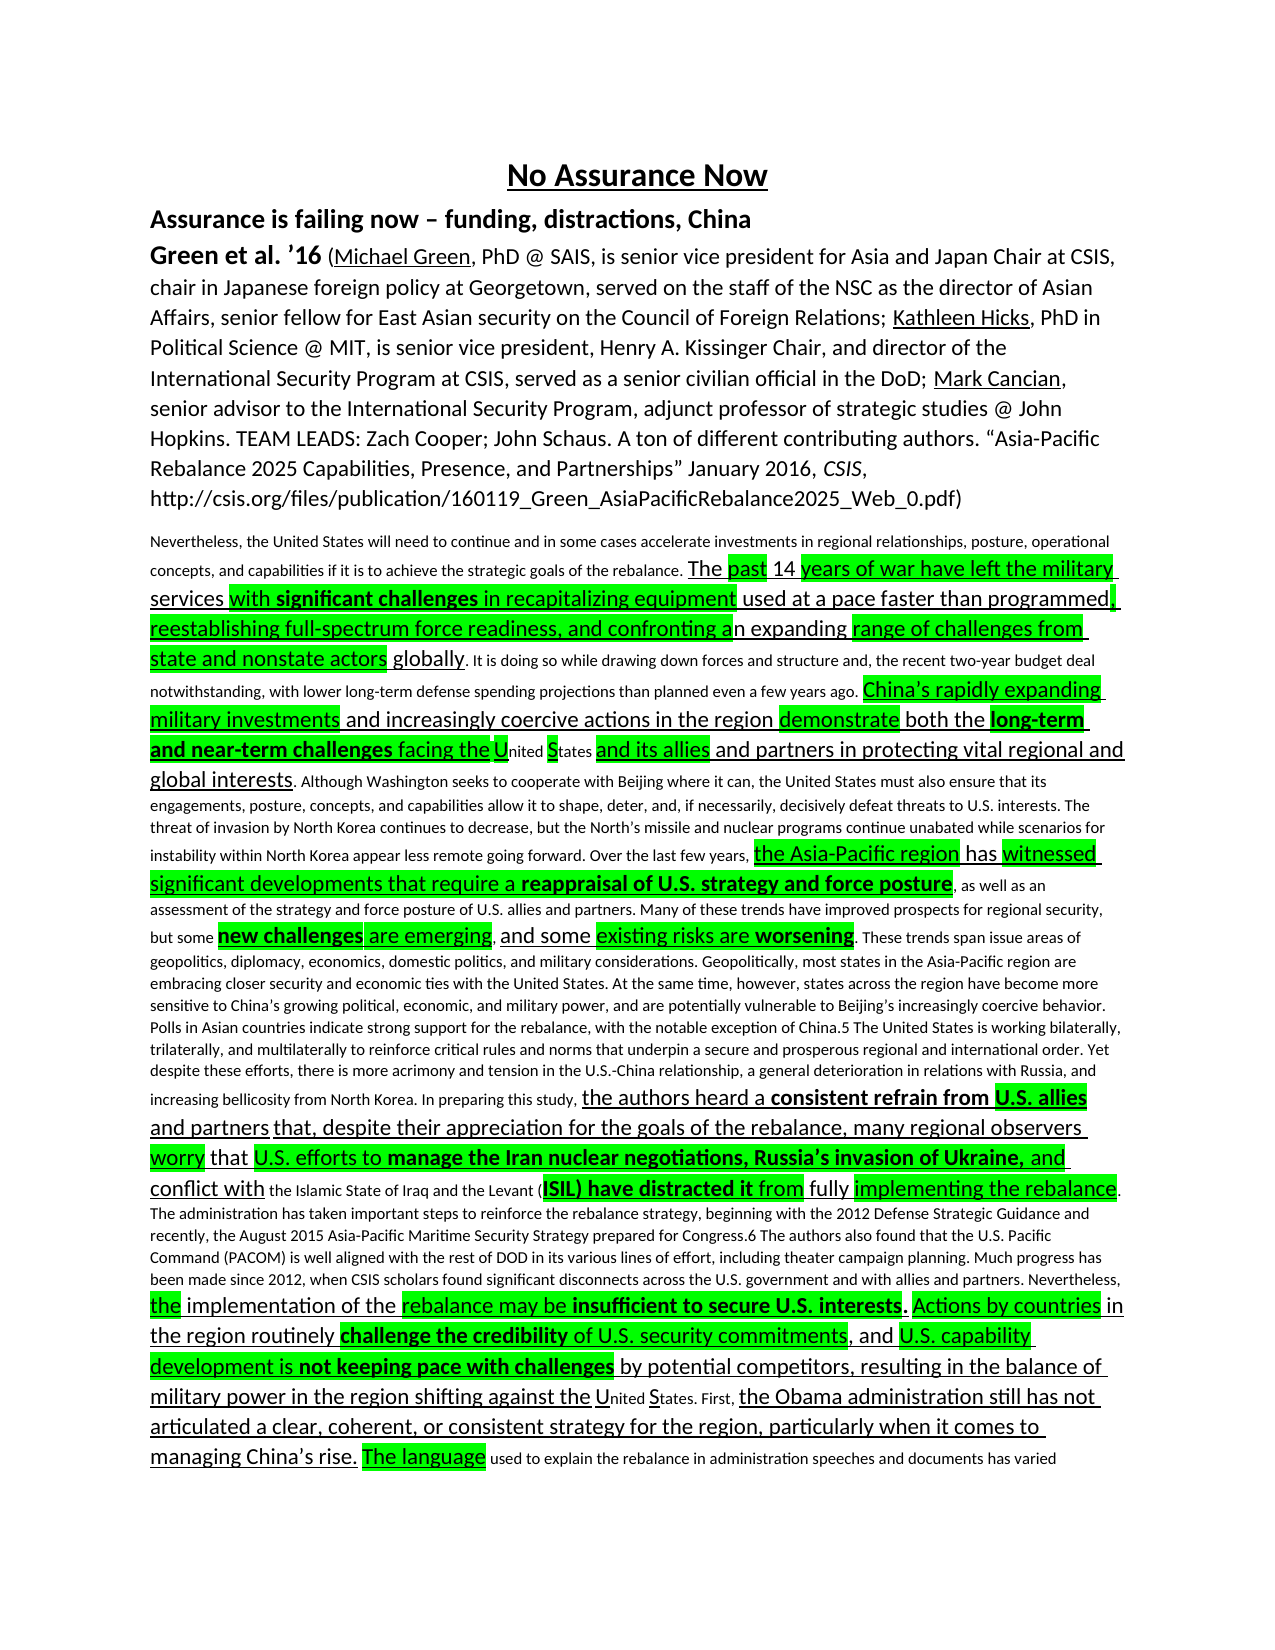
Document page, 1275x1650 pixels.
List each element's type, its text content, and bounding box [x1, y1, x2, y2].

text Green et al. ’16 (Michael Green, PhD @ SAIS, is senior vice president for Asia and Japan Chair at CSIS, chair in Japanese foreign policy at Georgetown, served on the staff of the NSC as the director of Asian Affairs, senior fellow for East Asian security on the Council of Foreign Relations; Kathleen Hicks, PhD in Political Science @ MIT, is senior vice president, Henry A. Kissinger Chair, and director of the International Security Program at CSIS, served as a senior civilian official in the DoD; Mark Cancian, senior advisor to the International Security Program, adjunct professor of strategic studies @ John Hopkins. TEAM LEADS: Zach Cooper; John Schaus. A ton of different contributing authors. “Asia-Pacific Rebalance 2025 Capabilities, Presence, and Partnerships” January 2016, CSIS, http://csis.org/files/publication/160119_Green_AsiaPacificRebalance2025_Web_0.pdf) [150, 238, 1125, 513]
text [150, 531, 1125, 1471]
text Assurance is failing now – funding, distractions, China [150, 202, 1125, 235]
subtitle No Assurance Now [150, 154, 1125, 195]
